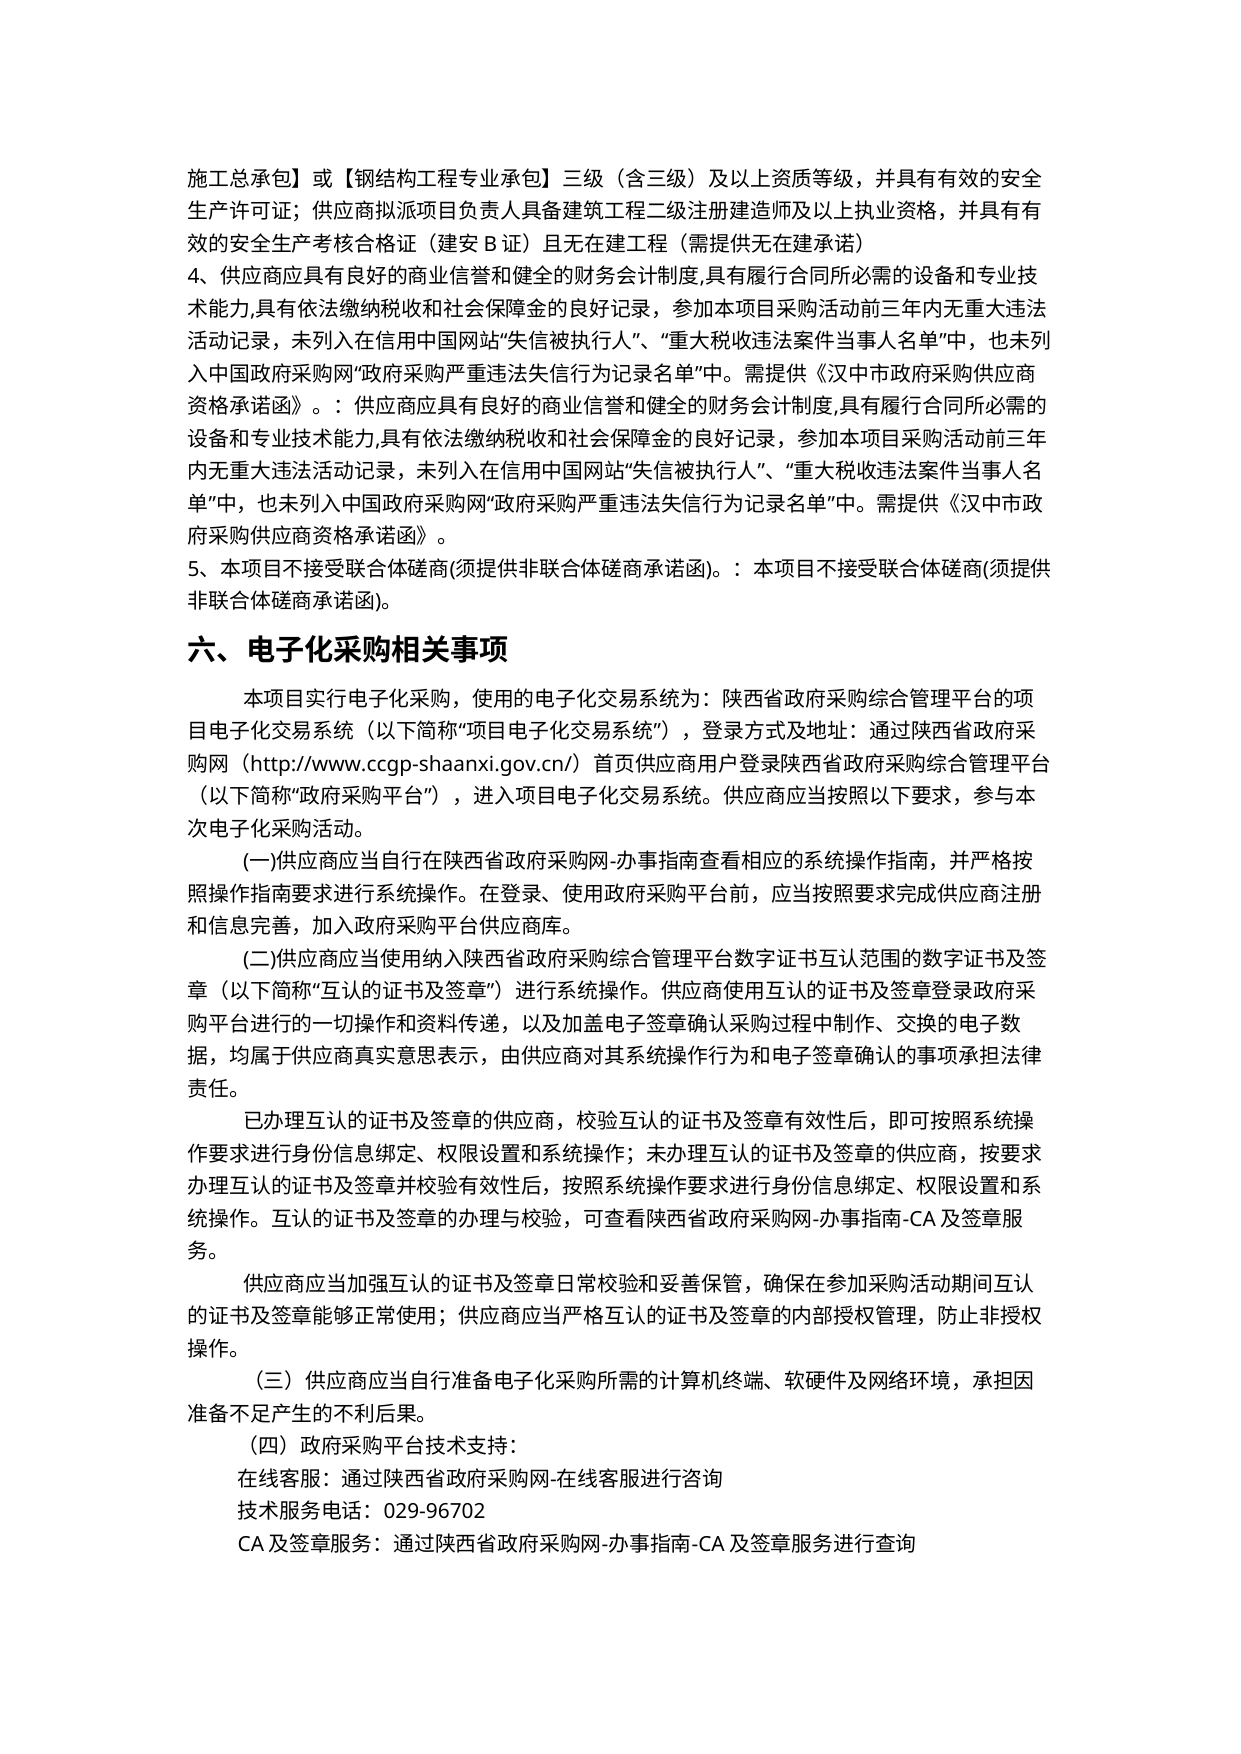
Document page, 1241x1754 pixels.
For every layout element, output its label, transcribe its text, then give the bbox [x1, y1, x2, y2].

text CA及签章服务：通过陕西省政府采购网-办事指南-CA及签章服务进行查询 [187, 1527, 1053, 1559]
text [187, 162, 1053, 259]
text 4、供应商应具有良好的商业信誉和健全的财务会计制度,具有履行合同所必需的设备和专业技术能力,具有依法缴纳税收和社会保障金的良好记录，参加本项目采购活动前三年内无重大违法活动记录，未列入在信用中国网站“失信被执行人”、“重大税收违法案件当事人名单”中，也未列入中国政府采购网“政府采购严重违法失信行为记录名单”中。需提供《汉中市政府采购供应商资格承诺函》。：供应商应具有良好的商业信誉和健全的财务会计制度,具有履行合同所必需的设备和专业技术能力,具有依法缴纳税收和社会保障金的良好记录，参加本项目采购活动前三年内无重大违法活动记录，未列入在信用中国网站“失信被执行人”、“重大税收违法案件当事人名单”中，也未列入中国政府采购网“政府采购严重违法失信行为记录名单”中。需提供《汉中市政府采购供应商资格承诺函》。 [187, 259, 1053, 552]
text 本项目实行电子化采购，使用的电子化交易系统为：陕西省政府采购综合管理平台的项目电子化交易系统（以下简称“项目电子化交易系统”），登录方式及地址：通过陕西省政府采购网（http://www.ccgp-shaanxi.gov.cn/）首页供应商用户登录陕西省政府采购综合管理平台（以下简称“政府采购平台”），进入项目电子化交易系统。供应商应当按照以下要求，参与本次电子化采购活动。 [187, 682, 1053, 844]
text （三）供应商应当自行准备电子化采购所需的计算机终端、软硬件及网络环境，承担因准备不足产生的不利后果。 [187, 1364, 1053, 1429]
text (二)供应商应当使用纳入陕西省政府采购综合管理平台数字证书互认范围的数字证书及签章（以下简称“互认的证书及签章”）进行系统操作。供应商使用互认的证书及签章登录政府采购平台进行的一切操作和资料传递，以及加盖电子签章确认采购过程中制作、交换的电子数据，均属于供应商真实意思表示，由供应商对其系统操作行为和电子签章确认的事项承担法律责任。 [187, 942, 1053, 1104]
text 在线客服：通过陕西省政府采购网-在线客服进行咨询 [187, 1462, 1053, 1494]
text 供应商应当加强互认的证书及签章日常校验和妥善保管，确保在参加采购活动期间互认的证书及签章能够正常使用；供应商应当严格互认的证书及签章的内部授权管理，防止非授权操作。 [187, 1267, 1053, 1364]
text 已办理互认的证书及签章的供应商，校验互认的证书及签章有效性后，即可按照系统操作要求进行身份信息绑定、权限设置和系统操作；未办理互认的证书及签章的供应商，按要求办理互认的证书及签章并校验有效性后，按照系统操作要求进行身份信息绑定、权限设置和系统操作。互认的证书及签章的办理与校验，可查看陕西省政府采购网-办事指南-CA及签章服务。 [187, 1104, 1053, 1267]
text 5、本项目不接受联合体磋商(须提供非联合体磋商承诺函)。：本项目不接受联合体磋商(须提供非联合体磋商承诺函)。 [187, 552, 1053, 617]
text （四）政府采购平台技术支持： [187, 1429, 1053, 1462]
text 六、电子化采购相关事项 [187, 617, 1053, 682]
text (一)供应商应当自行在陕西省政府采购网-办事指南查看相应的系统操作指南，并严格按照操作指南要求进行系统操作。在登录、使用政府采购平台前，应当按照要求完成供应商注册和信息完善，加入政府采购平台供应商库。 [187, 844, 1053, 942]
text 技术服务电话：029-96702 [187, 1494, 1053, 1527]
